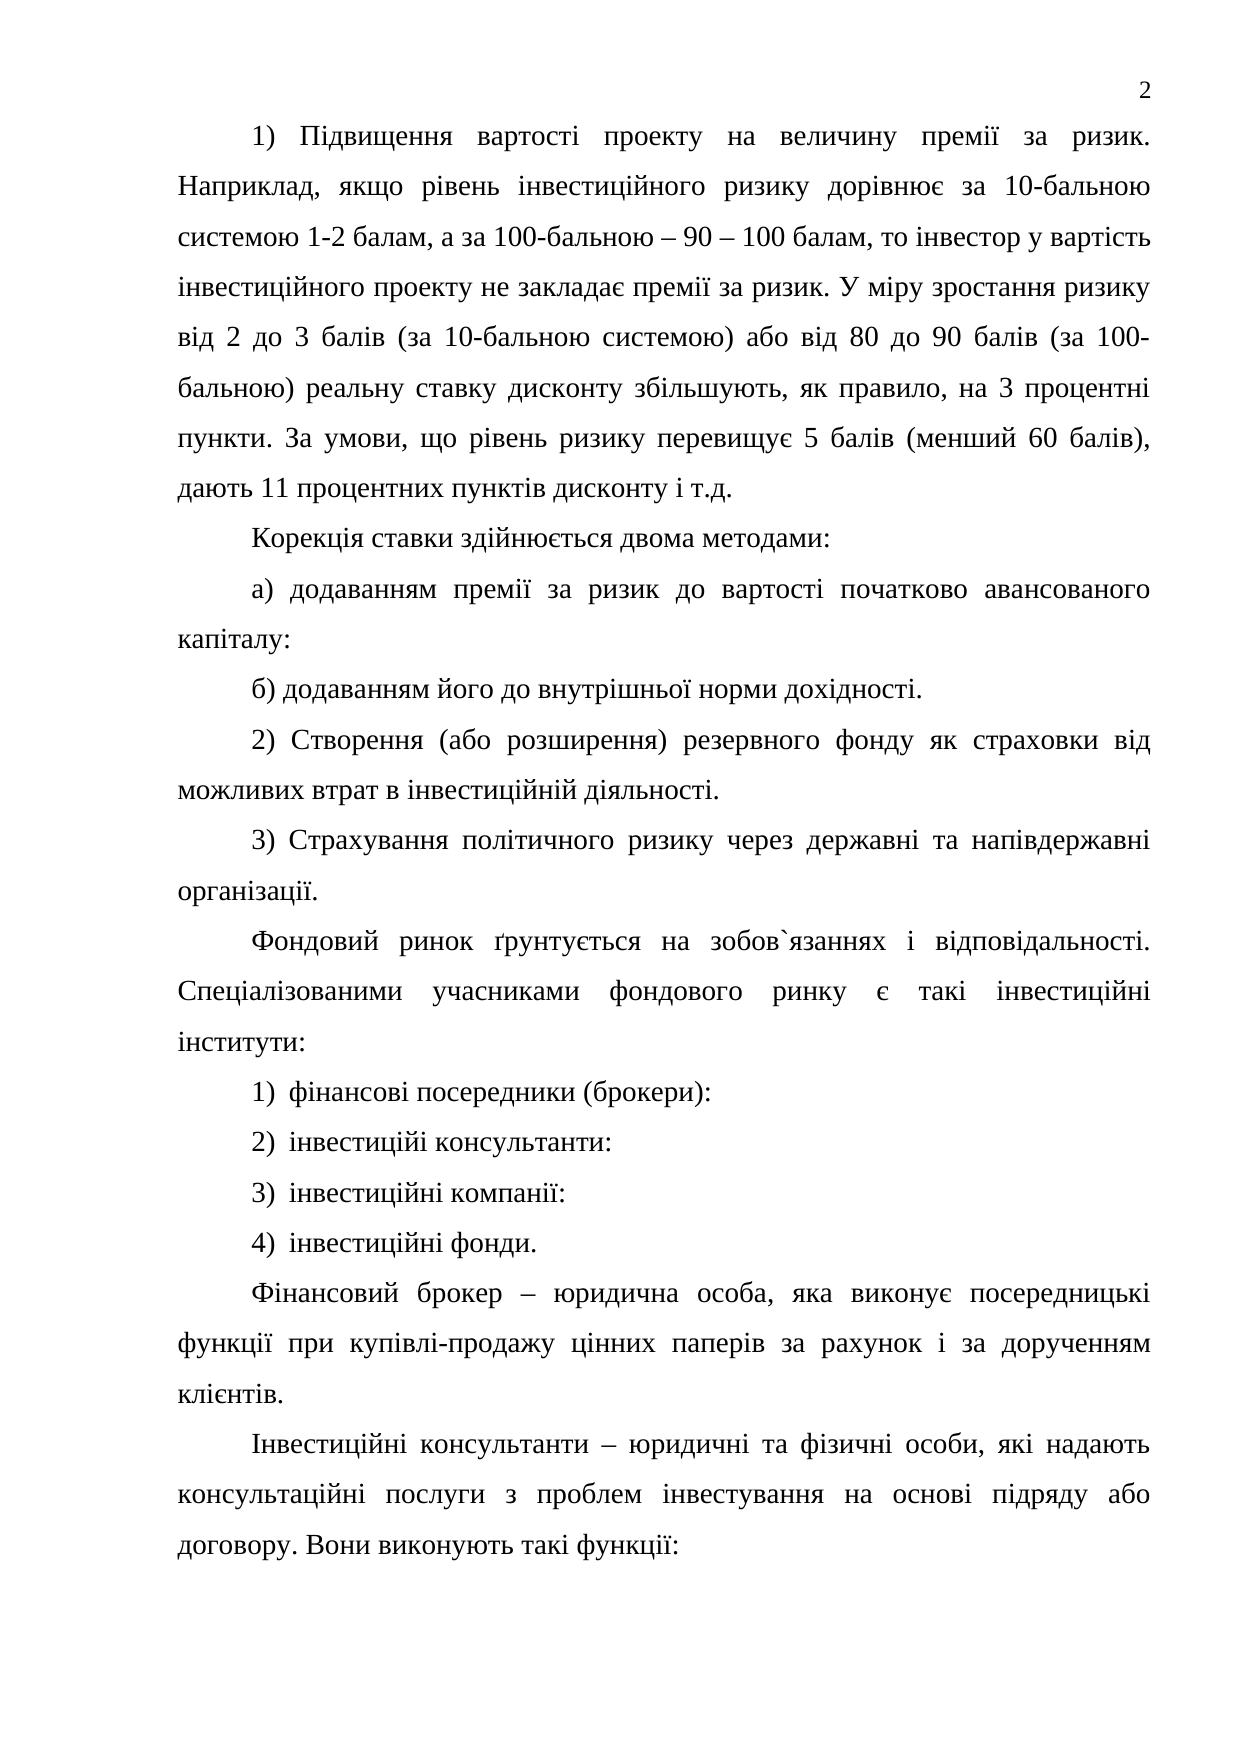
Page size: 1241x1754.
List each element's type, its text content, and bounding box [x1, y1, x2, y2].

text Інвестиційні консультанти – юридичні та фізичні особи, які надають консультаційні послуги з проблем інвестування на основі підряду або договору. Вони виконують такі функції: [177, 1426, 1152, 1560]
text 1) Підвищення вартості проекту на величину премії за ризик. Наприклад, якщо рівень інвестиційного ризику дорівнює за 10-бальною системою 1-2 балам, а за 100-бальною – 90 – 100 балам, то інвестор у вартість інвестиційного проекту не закладає премії за ризик. У міру зростання ризику від 2 до 3 балів (за 10-бальною системою) або від 80 до 90 балів (за 100-бальною) реальну ставку дисконту збільшують, як правило, на 3 процентні пункти. За умови, що рівень ризику перевищує 5 балів (менший 60 балів), дають 11 процентних пунктів дисконту і т.д. [177, 118, 1152, 504]
text Корекція ставки здійнюється двома методами: [177, 521, 1152, 554]
list інвестиційні компанії: [177, 1175, 1152, 1208]
list інвестиційі консультанти: [177, 1124, 1152, 1158]
list інвестиційні фонди. [177, 1225, 1152, 1258]
text Фінансовий брокер – юридична особа, яка виконує посередницькі функції при купівлі-продажу цінних паперів за рахунок і за дорученням клієнтів. [177, 1275, 1152, 1409]
text 3) Страхування політичного ризику через державні та напівдержавні організації. [177, 822, 1152, 906]
text 2) Створення (або розширення) резервного фонду як страховки від можливих втрат в інвестиційній діяльності. [177, 722, 1152, 806]
text б) додаванням його до внутрішньої норми дохідності. [177, 672, 1152, 705]
text Фондовий ринок ґрунтується на зобов`язаннях і відповідальності. Спеціалізованими учасниками фондового ринку є такі інвестиційні інститути: [177, 923, 1152, 1057]
text а) додаванням премії за ризик до вартості початково авансованого капіталу: [177, 571, 1152, 655]
list фінансові посередники (брокери): [177, 1074, 1152, 1108]
